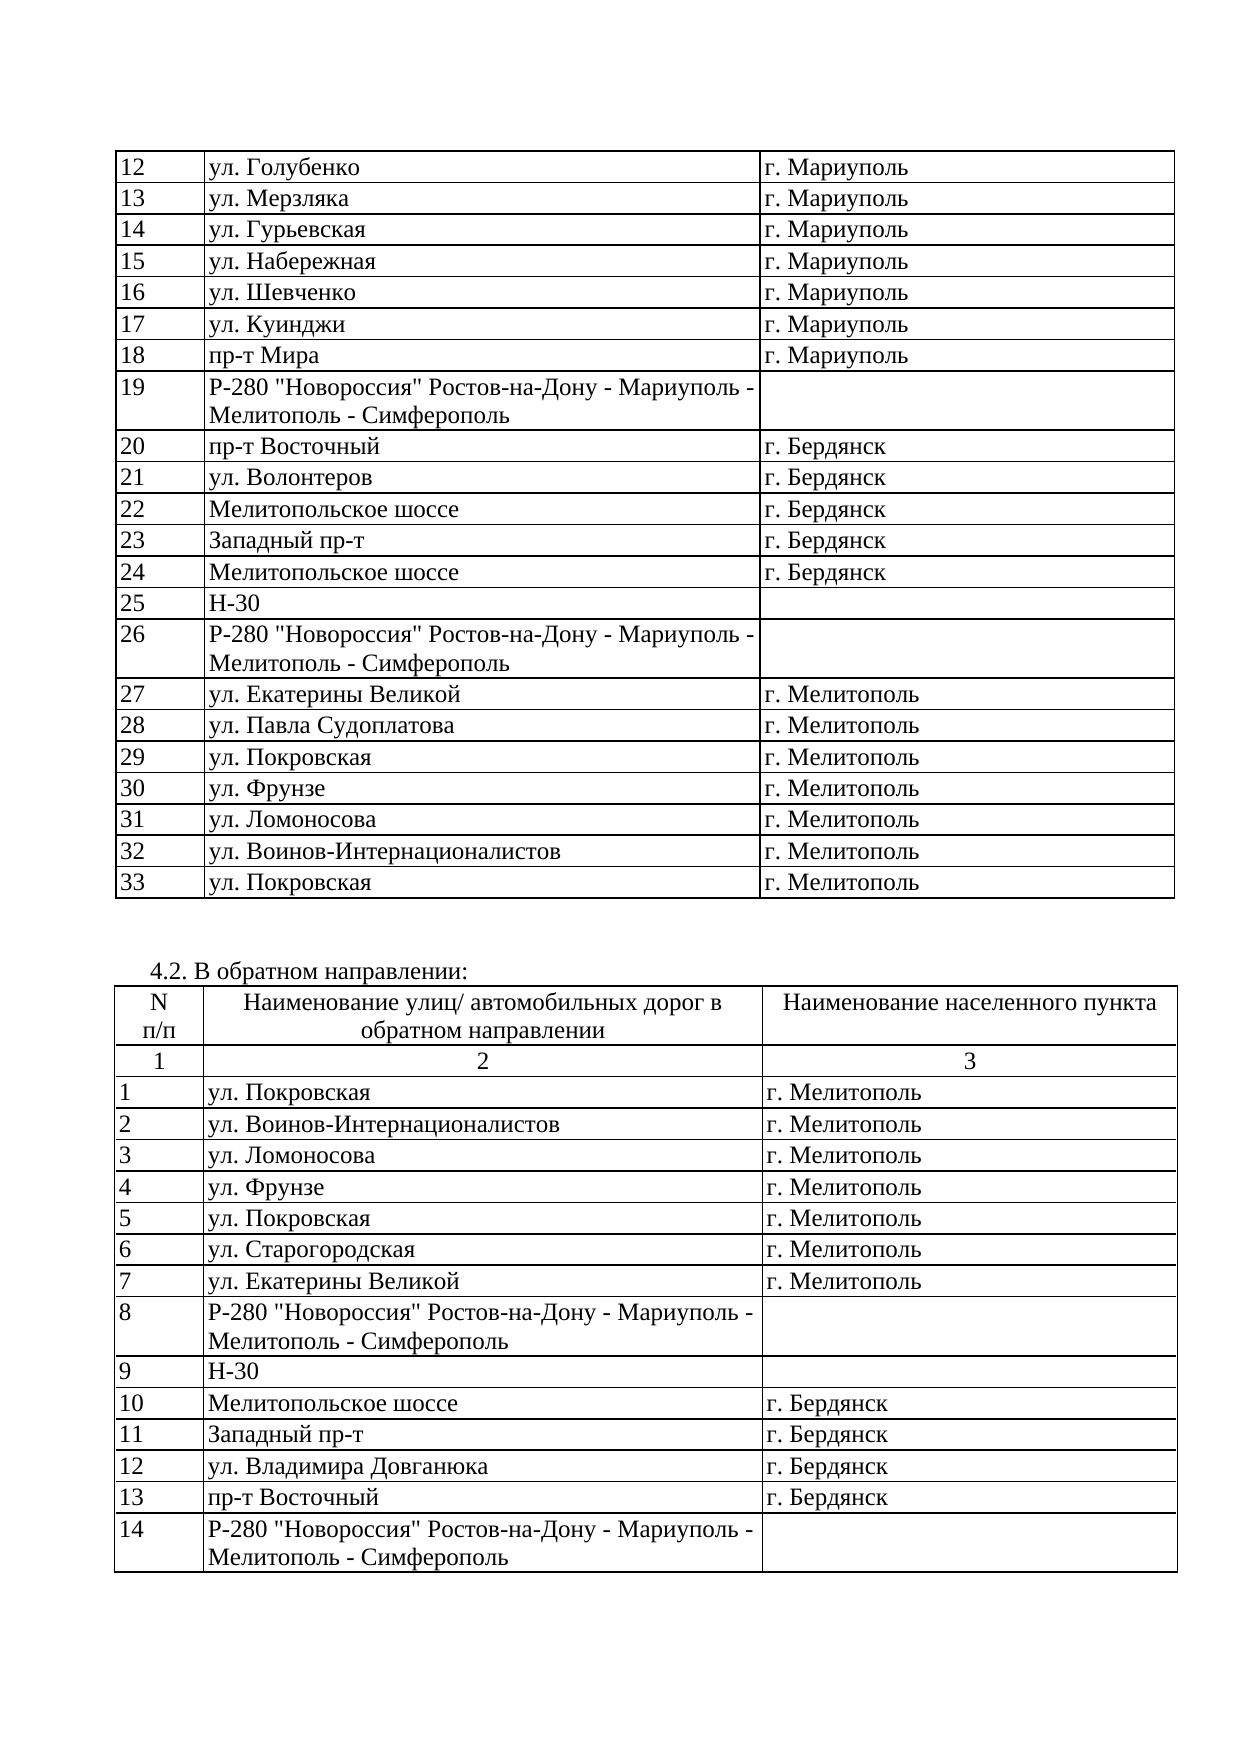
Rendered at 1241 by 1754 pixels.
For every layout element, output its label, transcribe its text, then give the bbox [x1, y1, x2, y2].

table_cell ул. Екатерины Великой [205, 679, 759, 708]
table_cell г. Мариуполь [761, 277, 1174, 307]
table_cell ул. Покровская [204, 1203, 762, 1233]
table_cell г. Мелитополь [761, 773, 1174, 803]
table_cell [761, 372, 1174, 429]
table_cell 6 [115, 1234, 203, 1264]
table_cell пр-т Восточный [205, 431, 759, 461]
table_cell г. Бердянск [761, 525, 1174, 555]
table_cell 18 [117, 340, 204, 370]
table_cell 30 [117, 773, 204, 803]
table_cell ул. Волонтеров [205, 462, 759, 492]
table_cell 26 [117, 620, 204, 677]
table_cell Р-280 "Новороссия" Ростов-на-Дону - Мариуполь - Мелитополь - Симферополь [205, 372, 759, 429]
table_cell Н-30 [205, 588, 759, 618]
table_cell 1 [115, 1077, 203, 1107]
table_cell [763, 1355, 1177, 1386]
table_cell 27 [117, 679, 204, 708]
table_cell г. Мелитополь [761, 679, 1174, 708]
table_cell 19 [117, 372, 204, 429]
table_cell г. Мариуполь [761, 309, 1174, 339]
table_cell 21 [117, 462, 204, 492]
table_cell 8 [115, 1297, 203, 1355]
table_cell г. Мелитополь [761, 867, 1174, 897]
table_cell 28 [117, 710, 204, 740]
table_cell 14 [117, 215, 204, 244]
table_header Наименование населенного пункта [763, 987, 1177, 1044]
table_cell 13 [117, 183, 204, 213]
table_header Наименование улиц/ автомобильных дорог в обратном направлении [204, 987, 762, 1044]
table_cell 32 [117, 836, 204, 866]
table_cell ул. Екатерины Великой [204, 1266, 762, 1296]
table_cell [761, 620, 1174, 677]
table_cell 13 [115, 1482, 203, 1512]
table_cell 3 [763, 1044, 1177, 1076]
table_cell Р-280 "Новороссия" Ростов-на-Дону - Мариуполь - Мелитополь - Симферополь [204, 1514, 762, 1571]
table_cell 9 [115, 1356, 203, 1386]
table_cell г. Бердянск [761, 557, 1174, 587]
table_header N п/п [115, 987, 203, 1044]
table_cell ул. Фрунзе [205, 773, 759, 803]
table_cell 7 [115, 1265, 203, 1296]
table_cell [763, 1512, 1177, 1571]
table_cell ул. Покровская [205, 742, 759, 771]
table_cell г. Мелитополь [761, 742, 1174, 771]
table_cell ул. Ломоносова [204, 1140, 762, 1170]
table_cell Р-280 "Новороссия" Ростов-на-Дону - Мариуполь - Мелитополь - Симферополь [205, 620, 759, 677]
table_cell 4 [115, 1171, 203, 1201]
table_cell 3 [115, 1140, 203, 1170]
table_cell [763, 1296, 1177, 1355]
table_cell г. Бердянск [761, 431, 1174, 461]
table_cell Мелитопольское шоссе [205, 557, 759, 587]
table_cell пр-т Восточный [204, 1482, 762, 1512]
table_cell ул. Мерзляка [205, 183, 759, 213]
table_cell г. Мариуполь [761, 215, 1174, 244]
table_cell ул. Павла Судоплатова [205, 710, 759, 740]
table_cell 31 [117, 805, 204, 834]
table_cell г. Мелитополь [761, 805, 1174, 834]
table_cell 2 [115, 1108, 203, 1138]
table_cell Западный пр-т [204, 1420, 762, 1449]
table_cell г. Бердянск [763, 1481, 1177, 1512]
table_cell г. Мелитополь [763, 1233, 1177, 1264]
table_cell 10 [115, 1388, 203, 1418]
table_cell г. Мелитополь [763, 1201, 1177, 1233]
table_cell Мелитопольское шоссе [205, 494, 759, 524]
table_cell Р-280 "Новороссия" Ростов-на-Дону - Мариуполь - Мелитополь - Симферополь [204, 1297, 762, 1355]
table_cell г. Бердянск [761, 494, 1174, 524]
table_cell г. Мариуполь [761, 183, 1174, 213]
table_cell ул. Гурьевская [205, 215, 759, 244]
table_cell 5 [115, 1203, 203, 1233]
table_cell 11 [115, 1419, 203, 1449]
table_cell ул. Покровская [204, 1077, 762, 1107]
table_cell ул. Старогородская [204, 1235, 762, 1264]
table_cell ул. Голубенко [205, 152, 759, 181]
table_cell 16 [117, 277, 204, 307]
table_cell 33 [117, 867, 204, 897]
table_cell г. Бердянск [763, 1449, 1177, 1481]
table_cell 23 [117, 525, 204, 555]
table_cell [761, 588, 1174, 618]
table_cell г. Мариуполь [761, 340, 1174, 370]
table_cell 22 [117, 494, 204, 524]
table_cell ул. Покровская [205, 867, 759, 897]
table_cell 12 [117, 152, 204, 181]
table_cell Мелитопольское шоссе [204, 1388, 762, 1418]
table_cell ул. Набережная [205, 246, 759, 276]
table_cell 29 [117, 742, 204, 771]
table_cell г. Мариуполь [761, 246, 1174, 276]
table_cell 25 [117, 588, 204, 618]
table_cell 24 [117, 557, 204, 587]
table_cell 17 [117, 309, 204, 339]
table_cell Западный пр-т [205, 525, 759, 555]
table_cell ул. Воинов-Интернационалистов [204, 1109, 762, 1138]
table_cell г. Мелитополь [763, 1264, 1177, 1296]
table_cell ул. Куинджи [205, 309, 759, 339]
table_cell г. Мелитополь [763, 1170, 1177, 1201]
table_cell ул. Воинов-Интернационалистов [205, 836, 759, 866]
table_cell г. Мелитополь [763, 1076, 1177, 1107]
table_cell 14 [115, 1513, 203, 1571]
table_cell Н-30 [204, 1357, 762, 1386]
table_cell 1 [115, 1045, 203, 1076]
table_cell г. Мелитополь [763, 1139, 1177, 1170]
table_cell г. Бердянск [763, 1418, 1177, 1449]
table_cell г. Мелитополь [763, 1107, 1177, 1138]
table_cell ул. Шевченко [205, 277, 759, 307]
table_cell 15 [117, 246, 204, 276]
table_cell г. Бердянск [761, 462, 1174, 492]
table_cell пр-т Мира [205, 340, 759, 370]
table_cell ул. Ломоносова [205, 805, 759, 834]
table_cell г. Мариуполь [761, 152, 1174, 181]
text 4.2. В обратном направлении: [150, 956, 1090, 985]
table_cell 12 [115, 1450, 203, 1481]
table_cell г. Бердянск [763, 1386, 1177, 1418]
table_cell ул. Владимира Довганюка [204, 1451, 762, 1481]
table_cell г. Мелитополь [761, 710, 1174, 740]
table_cell 2 [204, 1046, 762, 1076]
table_cell ул. Фрунзе [204, 1172, 762, 1201]
table_cell г. Мелитополь [761, 836, 1174, 866]
table_cell 20 [117, 431, 204, 461]
